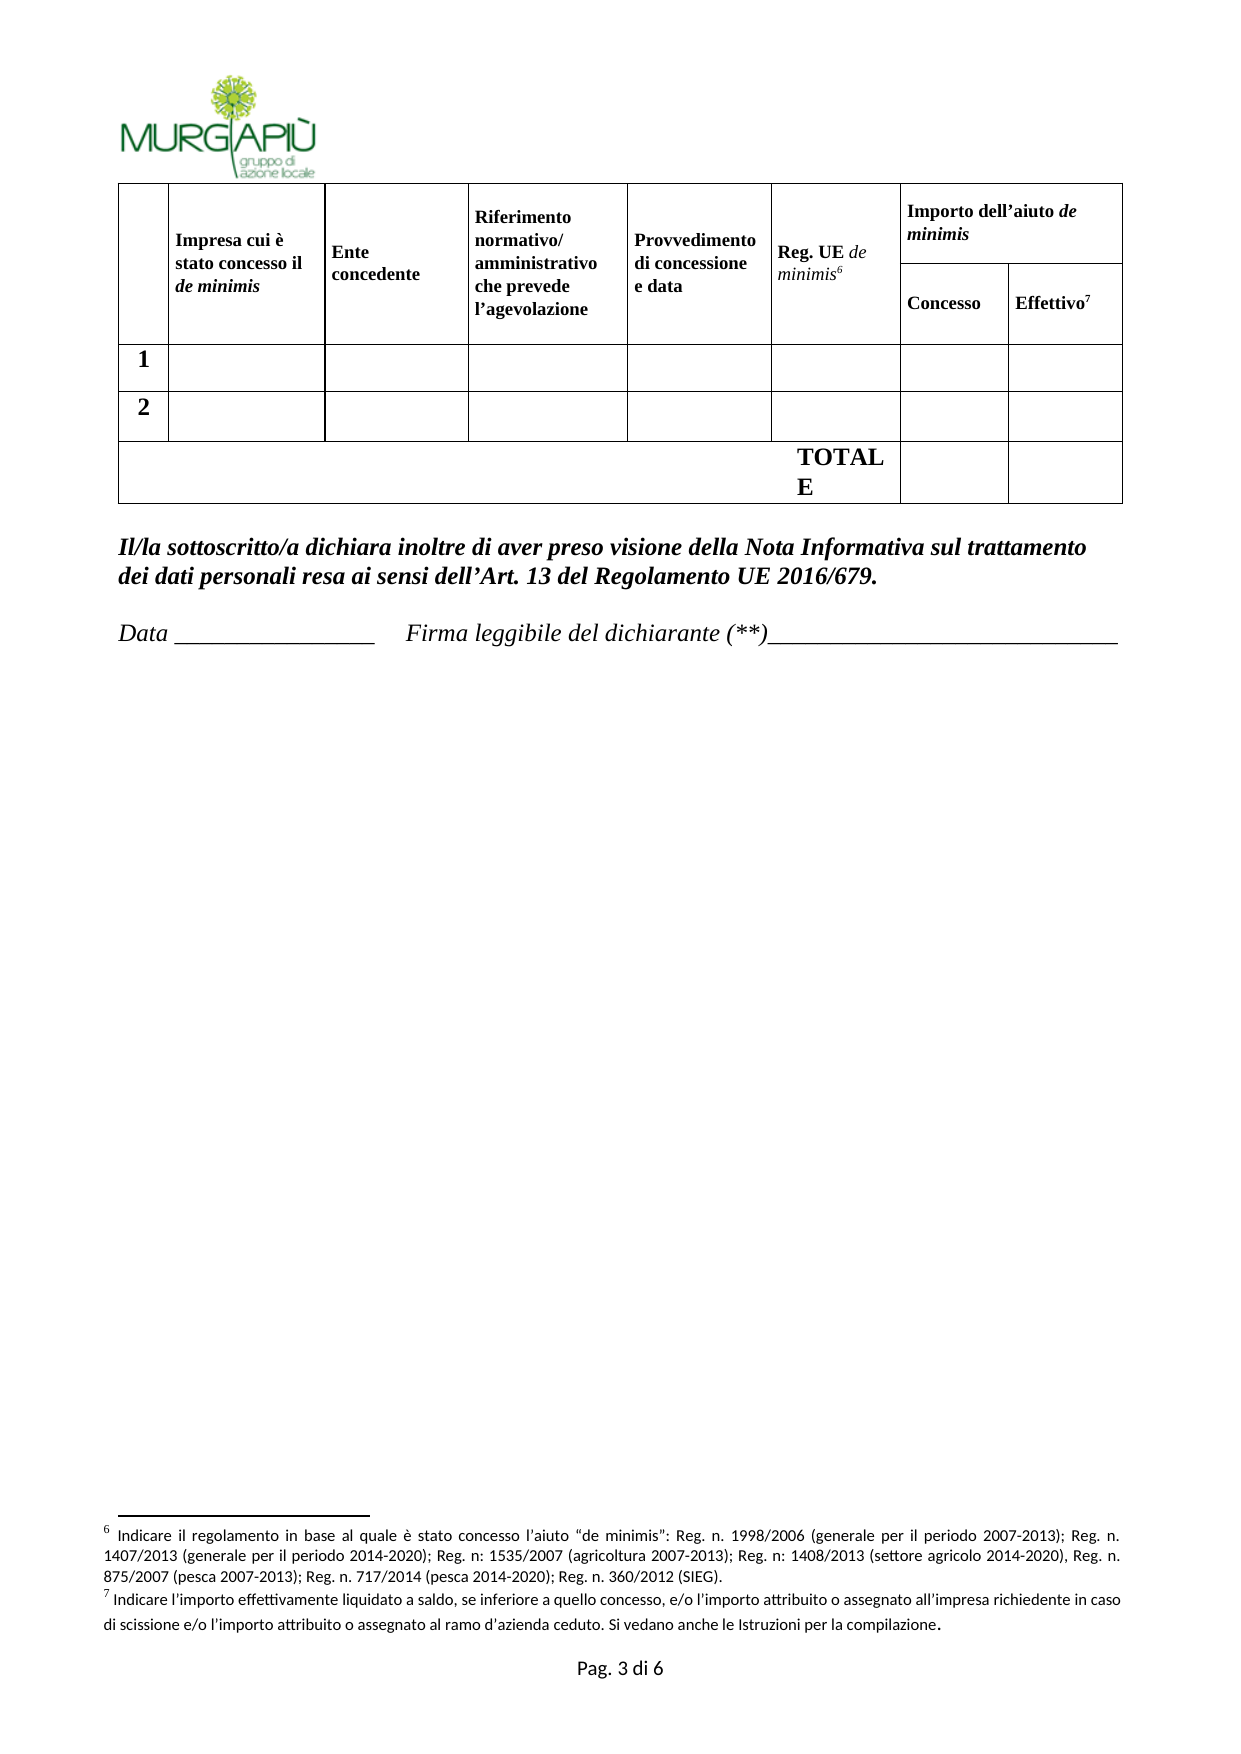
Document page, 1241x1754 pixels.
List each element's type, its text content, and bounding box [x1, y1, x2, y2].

table_cell Effettivo [1009, 264, 1122, 343]
table_cell [169, 345, 324, 391]
table_cell [469, 392, 627, 441]
table_cell [326, 392, 468, 441]
table_cell [772, 392, 900, 441]
table_cell 1 [119, 345, 168, 391]
picture [118, 73, 319, 181]
table_cell [1009, 392, 1122, 441]
table_cell [469, 345, 627, 391]
table_cell [326, 345, 468, 391]
table_cell [1009, 442, 1122, 503]
table_cell [901, 345, 1008, 391]
table_cell [628, 345, 771, 391]
table_cell [901, 392, 1008, 441]
table_cell TOTALE [119, 442, 900, 503]
table_cell 2 [119, 392, 168, 441]
table_header Riferimento normativo/ amministrativo che prevede l’agevolazione [469, 184, 627, 343]
table_header Provvedimento di concessione e data [628, 184, 771, 343]
table_cell [901, 442, 1008, 503]
text Il/la sottoscritto/a dichiara inoltre di aver preso visione della Nota Informativa sul trattamento dei dati personali resa ai sensi dell’Art. 13 del Regolamento UE 2016/679. [118, 532, 1122, 589]
table_cell [169, 392, 324, 441]
table_cell [628, 392, 771, 441]
table_header Importo dell’aiuto de minimis [901, 184, 1122, 263]
table_header [119, 184, 168, 343]
table_header Ente concedente [326, 184, 468, 343]
table_cell [1009, 345, 1122, 391]
table_header Reg. UE de minimis [772, 184, 900, 343]
table_header Impresa cui è stato concesso il de minimis [169, 184, 324, 343]
table_cell [772, 345, 900, 391]
text Data ________________ Firma leggibile del dichiarante (**)____________________________ [118, 618, 1122, 647]
table_cell Concesso [901, 264, 1008, 343]
